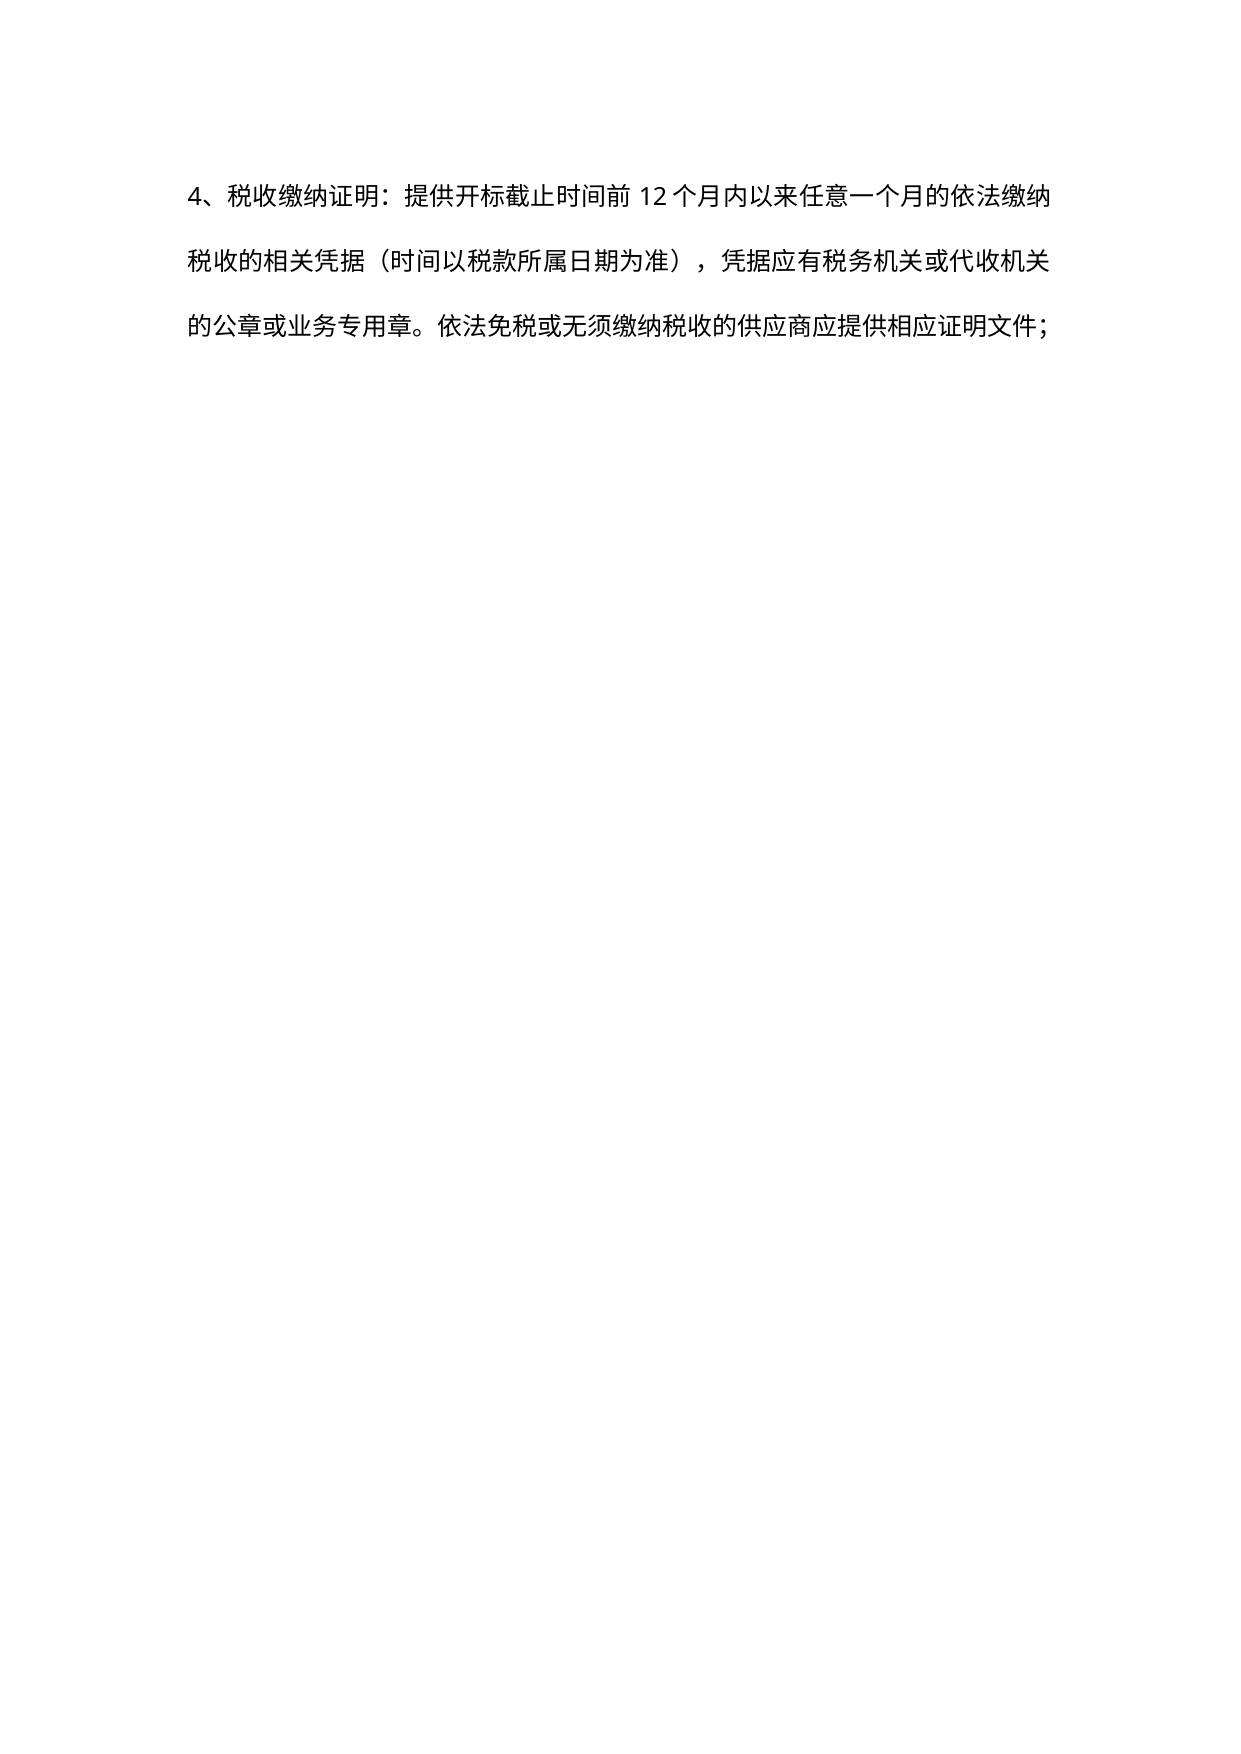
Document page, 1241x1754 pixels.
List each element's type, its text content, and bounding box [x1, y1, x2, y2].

text 4、税收缴纳证明：提供开标截止时间前12个月内以来任意一个月的依法缴纳税收的相关凭据（时间以税款所属日期为准），凭据应有税务机关或代收机关的公章或业务专用章。依法免税或无须缴纳税收的供应商应提供相应证明文件； [187, 162, 1053, 357]
